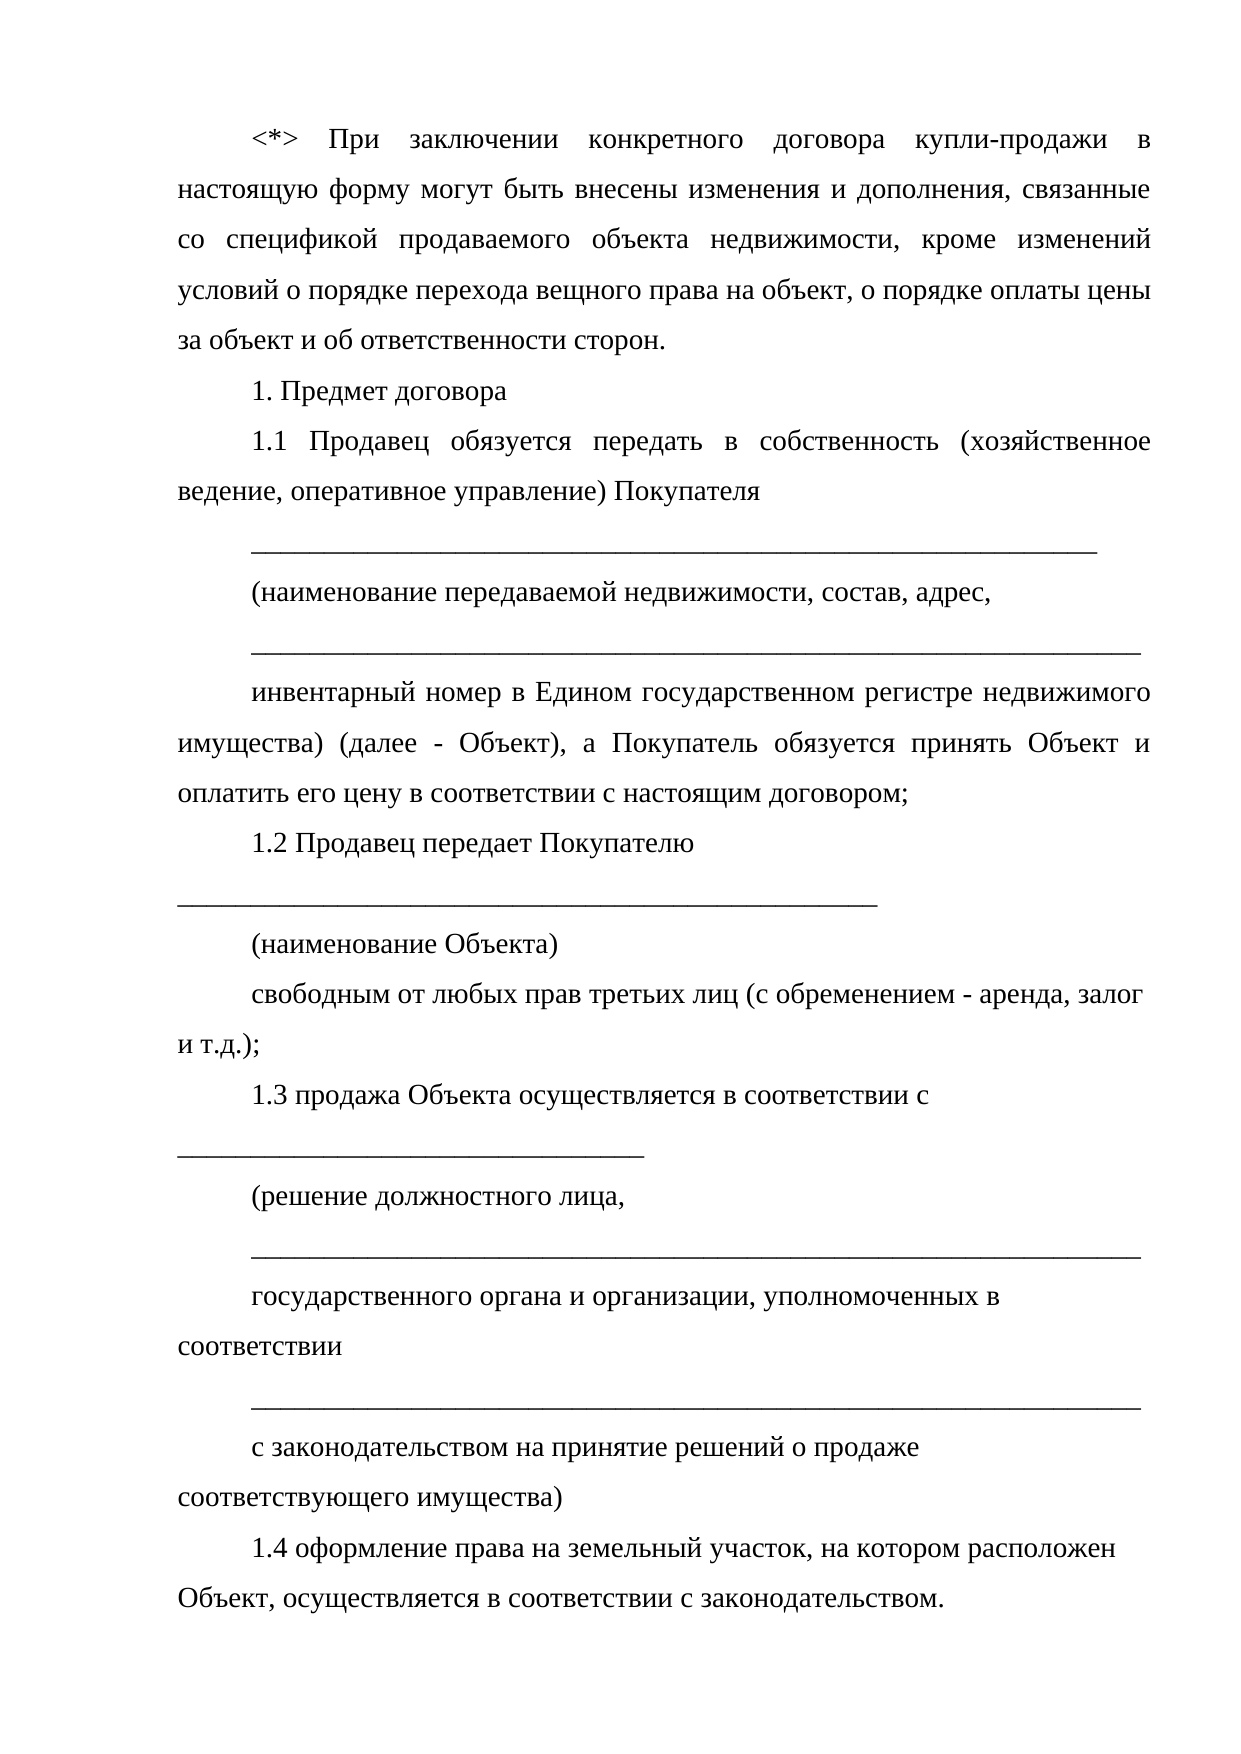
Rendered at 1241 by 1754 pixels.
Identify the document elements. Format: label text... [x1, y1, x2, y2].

text государственного органа и организации, уполномоченных в соответствии [177, 1278, 1152, 1362]
text инвентарный номер в Едином государственном регистре недвижимого имущества) (далее - Объект), а Покупатель обязуется принять Объект и оплатить его цену в соответствии с настоящим договором; [177, 674, 1152, 809]
text _____________________________________________________________ [177, 624, 1152, 658]
text (решение должностного лица, [177, 1178, 1152, 1211]
text 1.1 Продавец обязуется передать в собственность (хозяйственное ведение, оперативное управление) Покупателя [177, 423, 1152, 507]
text свободным от любых прав третьих лиц (с обременением - аренда, залог и т.д.); [177, 976, 1152, 1060]
text 1.3 продажа Объекта осуществляется в соответствии с ________________________________ [177, 1077, 1152, 1161]
text (наименование Объекта) [177, 926, 1152, 959]
text 1.4 оформление права на земельный участок, на котором расположен Объект, осуществляется в соответствии с законодательством. [177, 1530, 1152, 1614]
text __________________________________________________________ [177, 523, 1152, 557]
text 1. Предмет договора [177, 373, 1152, 406]
text <*> При заключении конкретного договора купли-продажи в настоящую форму могут быть внесены изменения и дополнения, связанные со спецификой продаваемого объекта недвижимости, кроме изменений условий о порядке перехода вещного права на объект, о порядке оплаты цены за объект и об ответственности сторон. [177, 121, 1152, 356]
text _____________________________________________________________ [177, 1379, 1152, 1412]
text 1.2 Продавец передает Покупателю ________________________________________________ [177, 825, 1152, 909]
text (наименование передаваемой недвижимости, состав, адрес, [177, 574, 1152, 607]
text с законодательством на принятие решений о продаже соответствующего имущества) [177, 1429, 1152, 1513]
text _____________________________________________________________ [177, 1228, 1152, 1261]
